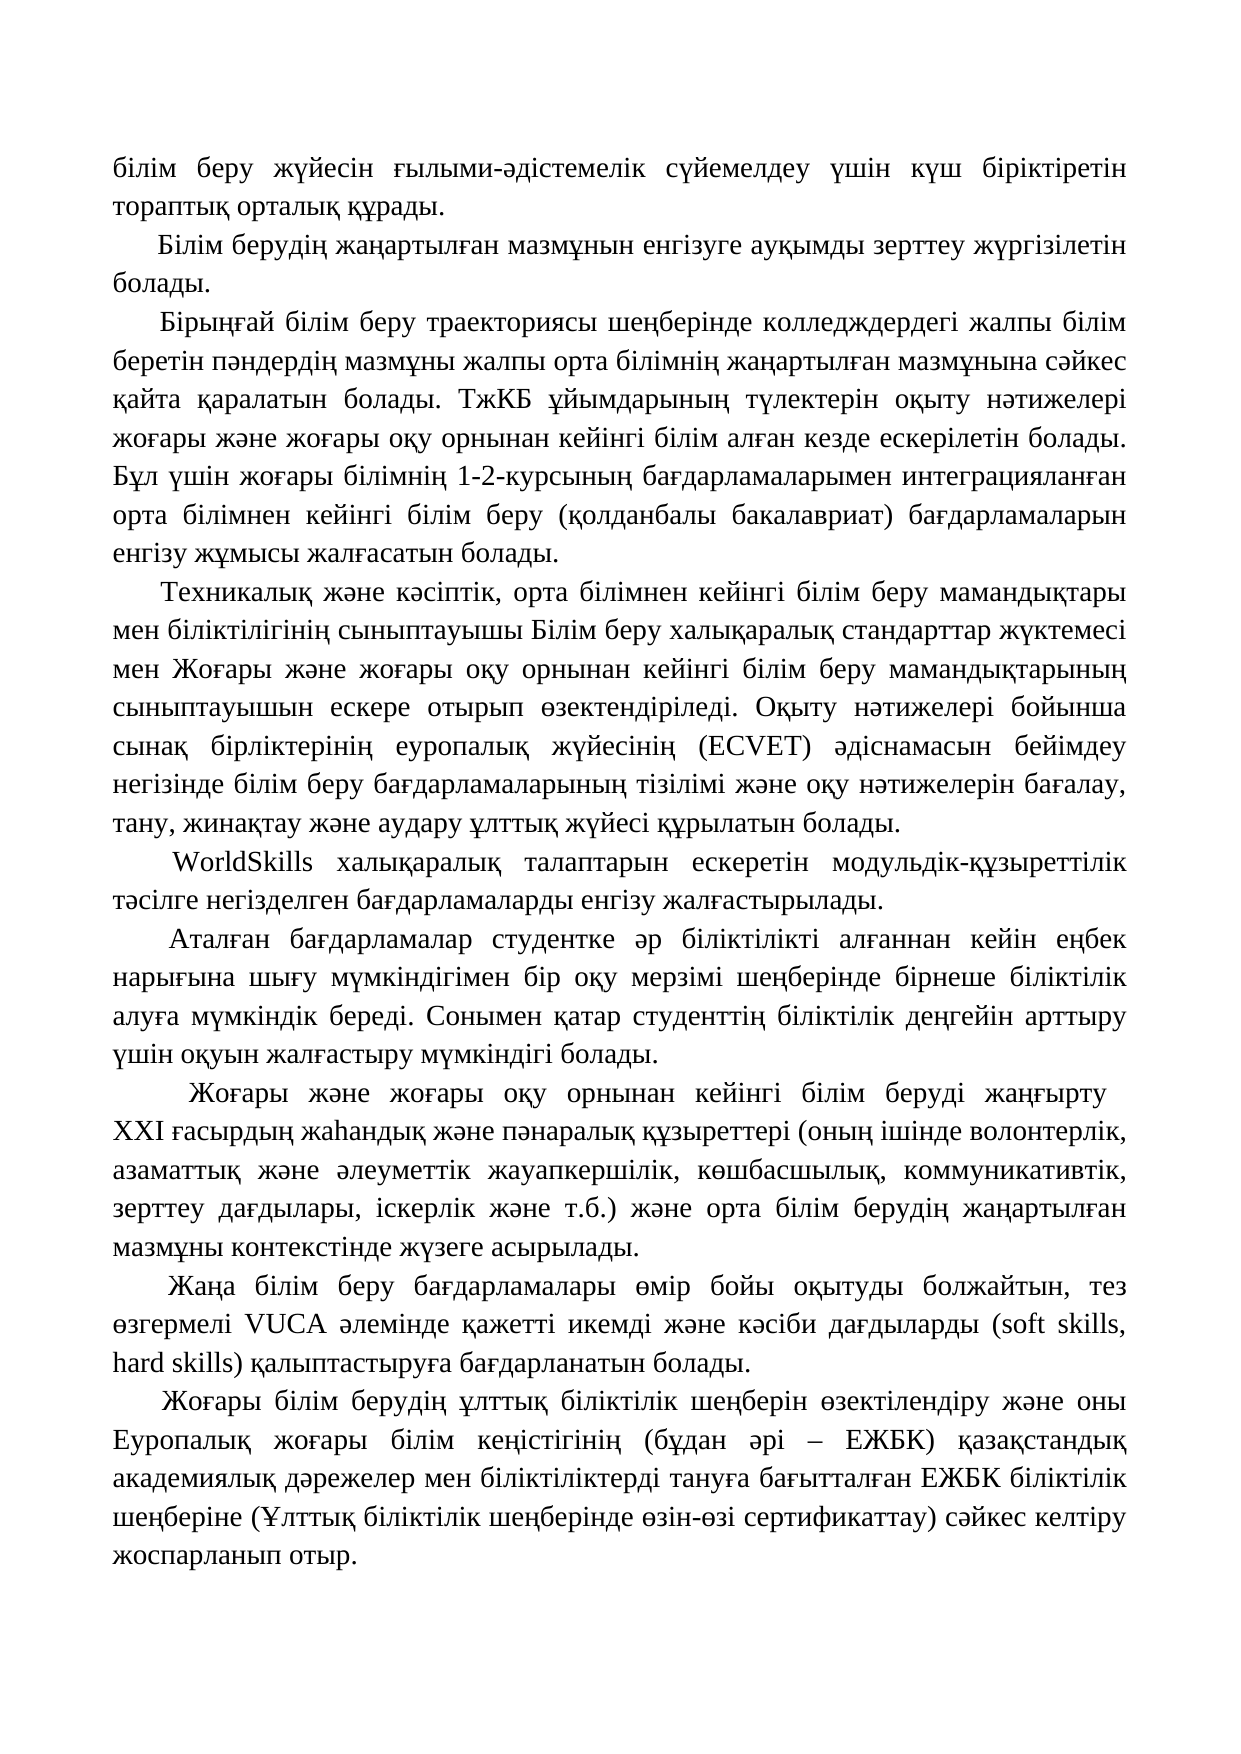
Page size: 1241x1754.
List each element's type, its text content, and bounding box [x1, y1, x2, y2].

text Жаңа білім беру бағдарламалары өмір бойы оқытуды болжайтын, тез өзгермелі VUCA әлемінде қажетті икемді және кәсіби дағдыларды (soft skills, hard skills) қалыптастыруға бағдарланатын болады. [112, 1268, 1128, 1378]
text Жоғары білім берудің ұлттық біліктілік шеңберін өзектілендіру және оны Еуропалық жоғары білім кеңістігінің (бұдан әрі – ЕЖБК) қазақстандық академиялық дәрежелер мен біліктіліктерді тануға бағытталған ЕЖБК біліктілік шеңберіне (Ұлттық біліктілік шеңберінде өзін-өзі сертификаттау) сәйкес келтіру жоспарланып отыр. [112, 1383, 1128, 1571]
text Аталған бағдарламалар студентке әр біліктілікті алғаннан кейін еңбек нарығына шығу мүмкіндігімен бір оқу мерзімі шеңберінде бірнеше біліктілік алуға мүмкіндік береді. Сонымен қатар студенттің біліктілік деңгейін арттыру үшін оқуын жалғастыру мүмкіндігі болады. [112, 921, 1128, 1070]
text Жоғары және жоғары оқу орнынан кейінгі білім беруді жаңғырту ХХІ ғасырдың жаһандық және пәнаралық құзыреттері (оның ішінде волонтерлік, азаматтық және әлеуметтік жауапкершілік, көшбасшылық, коммуникативтік, зерттеу дағдылары, іскерлік және т.б.) және орта білім берудің жаңартылған мазмұны контекстінде жүзеге асырылады. [112, 1075, 1128, 1263]
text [112, 150, 1128, 222]
text WorldSkills халықаралық талаптарын ескеретін модульдік-құзыреттілік тәсілге негізделген бағдарламаларды енгізу жалғастырылады. [112, 844, 1128, 916]
text Бірыңғай білім беру траекториясы шеңберінде колледждердегі жалпы білім беретін пәндердің мазмұны жалпы орта білімнің жаңартылған мазмұнына сәйкес қайта қаралатын болады. ТжКБ ұйымдарының түлектерін оқыту нәтижелері жоғары және жоғары оқу орнынан кейінгі білім алған кезде ескерілетін болады. Бұл үшін жоғары білімнің 1-2-курсының бағдарламаларымен интеграцияланған орта білімнен кейінгі білім беру (қолданбалы бакалавриат) бағдарламаларын енгізу жұмысы жалғасатын болады. [112, 304, 1128, 569]
text Білім берудің жаңартылған мазмұнын енгізуге ауқымды зерттеу жүргізілетін болады. [112, 227, 1128, 299]
text Техникалық және кәсіптік, орта білімнен кейінгі білім беру мамандықтары мен біліктілігінің сыныптауышы Білім беру халықаралық стандарттар жүктемесі мен Жоғары және жоғары оқу орнынан кейінгі білім беру мамандықтарының сыныптауышын ескере отырып өзектендіріледі. Оқыту нәтижелері бойынша сынақ бірліктерінің еуропалық жүйесінің (ECVET) әдіснамасын бейімдеу негізінде білім беру бағдарламаларының тізілімі және оқу нәтижелерін бағалау, тану, жинақтау және аудару ұлттық жүйесі құрылатын болады. [112, 574, 1128, 839]
